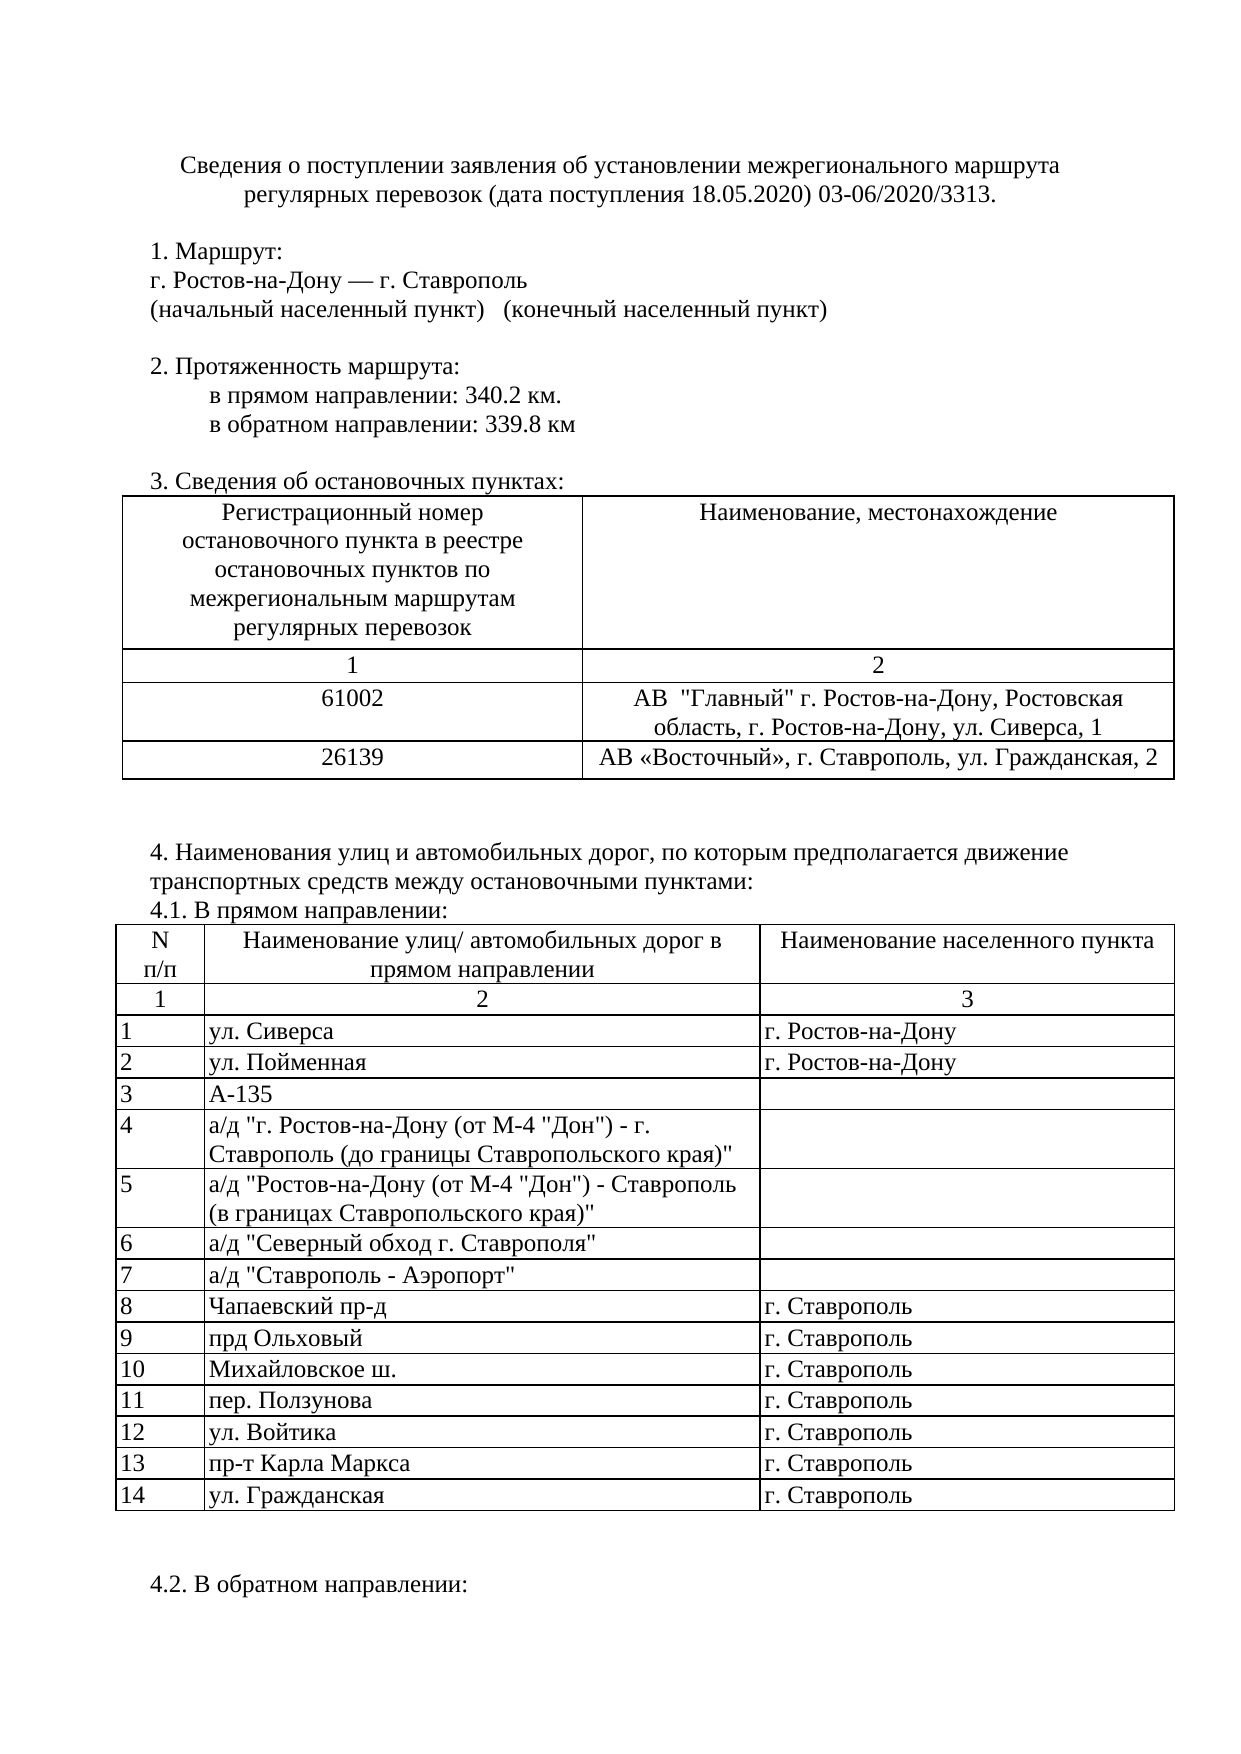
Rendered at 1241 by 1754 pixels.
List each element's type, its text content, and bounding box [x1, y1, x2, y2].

table_cell [761, 1228, 1174, 1258]
table_cell 10 [117, 1354, 204, 1384]
table_cell 12 [117, 1417, 204, 1447]
text в прямом направлении: 340.2 км. [150, 380, 1090, 409]
table_cell 13 [117, 1448, 204, 1478]
table_cell 6 [117, 1228, 204, 1258]
table_cell пр-т Карла Маркса [205, 1448, 759, 1478]
table_cell 2 [205, 984, 759, 1014]
table_cell ул. Войтика [205, 1417, 759, 1447]
text Сведения о поступлении заявления об установлении межрегионального маршрута регулярных перевозок (дата поступления 18.05.2020) 03-06/2020/3313. [150, 150, 1090, 207]
text 4.1. В прямом направлении: [150, 895, 1090, 924]
table_cell 4 [117, 1110, 204, 1168]
table_cell 9 [117, 1323, 204, 1352]
table_cell 3 [117, 1079, 204, 1108]
table_cell АВ "Главный" г. Ростов-на-Дону, Ростовская область, г. Ростов-на-Дону, ул. Сиверса, 1 [583, 683, 1173, 740]
table_header N п/п [117, 925, 204, 983]
table_cell 1 [117, 1016, 204, 1046]
table_cell 7 [117, 1260, 204, 1289]
table_cell 14 [117, 1480, 204, 1510]
table_cell г. Ставрополь [761, 1323, 1174, 1352]
table_cell 1 [117, 984, 204, 1014]
table_cell г. Ставрополь [761, 1448, 1174, 1478]
table_cell 8 [117, 1291, 204, 1321]
table_cell [761, 1260, 1174, 1289]
table_cell ул. Сиверса [205, 1016, 759, 1046]
table_cell г. Ставрополь [761, 1291, 1174, 1321]
text в обратном направлении: 339.8 км [150, 409, 1090, 437]
text 4.2. В обратном направлении: [150, 1569, 1090, 1598]
table_cell а/д "Ставрополь - Аэропорт" [205, 1260, 759, 1289]
text 4. Наименования улиц и автомобильных дорог, по которым предполагается движение транспортных средств между остановочными пунктами: [150, 837, 1090, 895]
table_header Наименование улиц/ автомобильных дорог в прямом направлении [205, 925, 759, 983]
table_cell г. Ставрополь [761, 1417, 1174, 1447]
table_cell [761, 1169, 1174, 1227]
text 2. Протяженность маршрута: [150, 351, 1090, 380]
table_cell прд Ольховый [205, 1323, 759, 1352]
table_cell АВ «Восточный», г. Ставрополь, ул. Гражданская, 2 [583, 742, 1173, 778]
table_cell 61002 [123, 683, 582, 740]
table_header Регистрационный номер остановочного пункта в реестре остановочных пунктов по межрегиональным маршрутам регулярных перевозок [123, 497, 582, 648]
text (начальный населенный пункт) (конечный населенный пункт) [150, 294, 1090, 322]
table_header Наименование населенного пункта [761, 925, 1174, 983]
table_cell 2 [583, 650, 1173, 681]
table_cell А-135 [205, 1079, 759, 1108]
table_cell 1 [123, 650, 582, 681]
table_cell [761, 1110, 1174, 1168]
table_cell Чапаевский пр-д [205, 1291, 759, 1321]
table_cell пер. Ползунова [205, 1386, 759, 1415]
text г. Ростов-на-Дону — г. Ставрополь [150, 265, 1090, 294]
table_cell г. Ставрополь [761, 1386, 1174, 1415]
table_cell г. Ростов-на-Дону [761, 1047, 1174, 1077]
table_cell 3 [761, 984, 1174, 1014]
table_cell г. Ставрополь [761, 1480, 1174, 1510]
table_cell 26139 [123, 742, 582, 778]
text 3. Сведения об остановочных пунктах: [150, 466, 1090, 495]
table_cell [761, 1079, 1174, 1108]
table_cell а/д "г. Ростов-на-Дону (от М-4 "Дон") - г. Ставрополь (до границы Ставропольского края)" [205, 1110, 759, 1168]
table_cell а/д "Северный обход г. Ставрополя" [205, 1228, 759, 1258]
table_cell г. Ростов-на-Дону [761, 1016, 1174, 1046]
table_cell 5 [117, 1169, 204, 1227]
table_cell г. Ставрополь [761, 1354, 1174, 1384]
table_header Наименование, местонахождение [583, 497, 1173, 648]
table_cell ул. Пойменная [205, 1047, 759, 1077]
table_cell ул. Гражданская [205, 1480, 759, 1510]
table_cell Михайловское ш. [205, 1354, 759, 1384]
table_cell 2 [117, 1047, 204, 1077]
table_cell 11 [117, 1386, 204, 1415]
text 1. Маршрут: [150, 236, 1090, 265]
table_cell а/д "Ростов-на-Дону (от М-4 "Дон") - Ставрополь (в границах Ставропольского края)" [205, 1169, 759, 1227]
